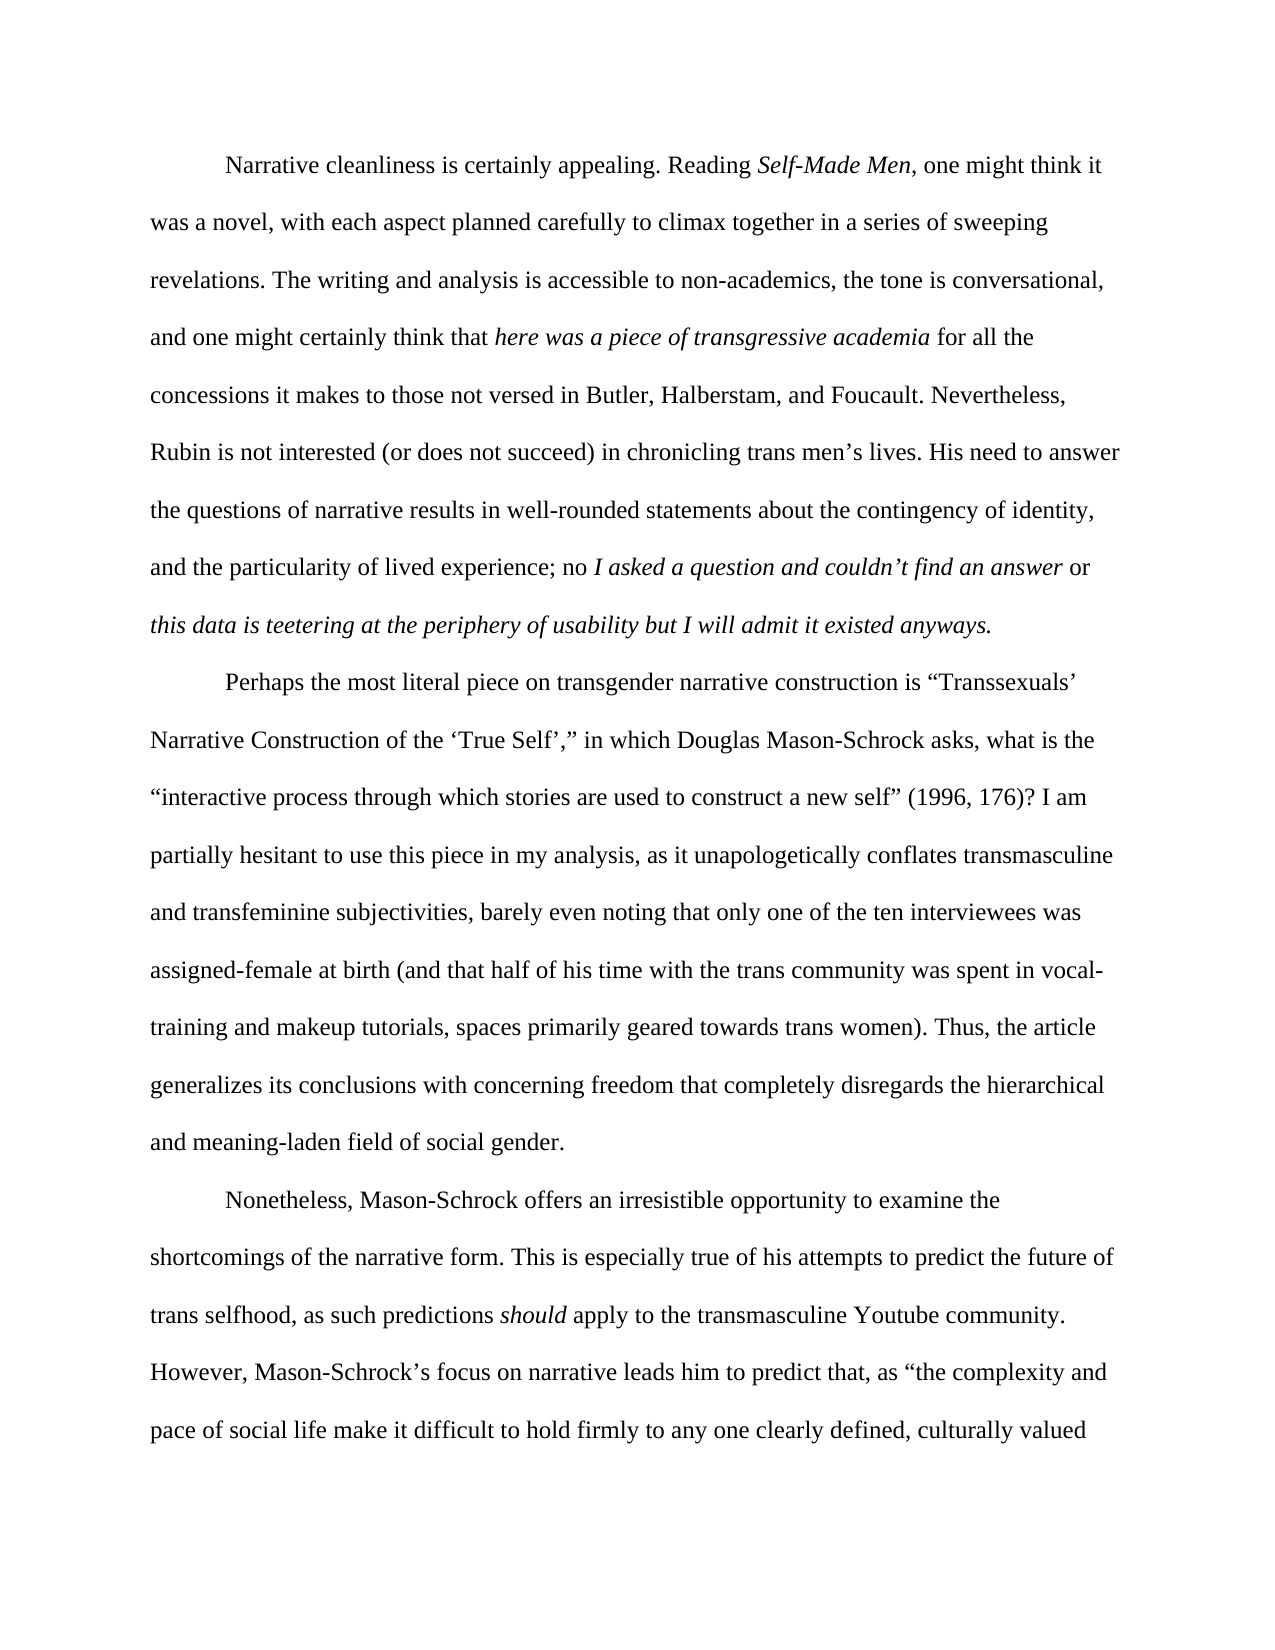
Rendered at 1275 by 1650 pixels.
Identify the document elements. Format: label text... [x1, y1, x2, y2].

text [150, 1185, 1125, 1444]
text Narrative cleanliness is certainly appealing. Reading Self-Made Men, one might think it was a novel, with each aspect planned carefully to climax together in a series of sweeping revelations. The writing and analysis is accessible to non-academics, the tone is conversational, and one might certainly think that here was a piece of transgressive academia for all the concessions it makes to those not versed in Butler, Halberstam, and Foucault. Nevertheless, Rubin is not interested (or does not succeed) in chronicling trans men’s lives. His need to answer the questions of narrative results in well-rounded statements about the contingency of identity, and the particularity of lived experience; no I asked a question and couldn’t find an answer or this data is teetering at the periphery of usability but I will admit it existed anyways. [150, 150, 1125, 639]
text Perhaps the most literal piece on transgender narrative construction is “Transsexuals’ Narrative Construction of the ‘True Self’,” in which Douglas Mason-Schrock asks, what is the “interactive process through which stories are used to construct a new self” (1996, 176)? I am partially hesitant to use this piece in my analysis, as it unapologetically conflates transmasculine and transfeminine subjectivities, barely even noting that only one of the ten interviewees was assigned-female at birth (and that half of his time with the trans community was spent in vocal-training and makeup tutorials, spaces primarily geared towards trans women). Thus, the article generalizes its conclusions with concerning freedom that completely disregards the hierarchical and meaning-laden field of social gender. [150, 667, 1125, 1156]
